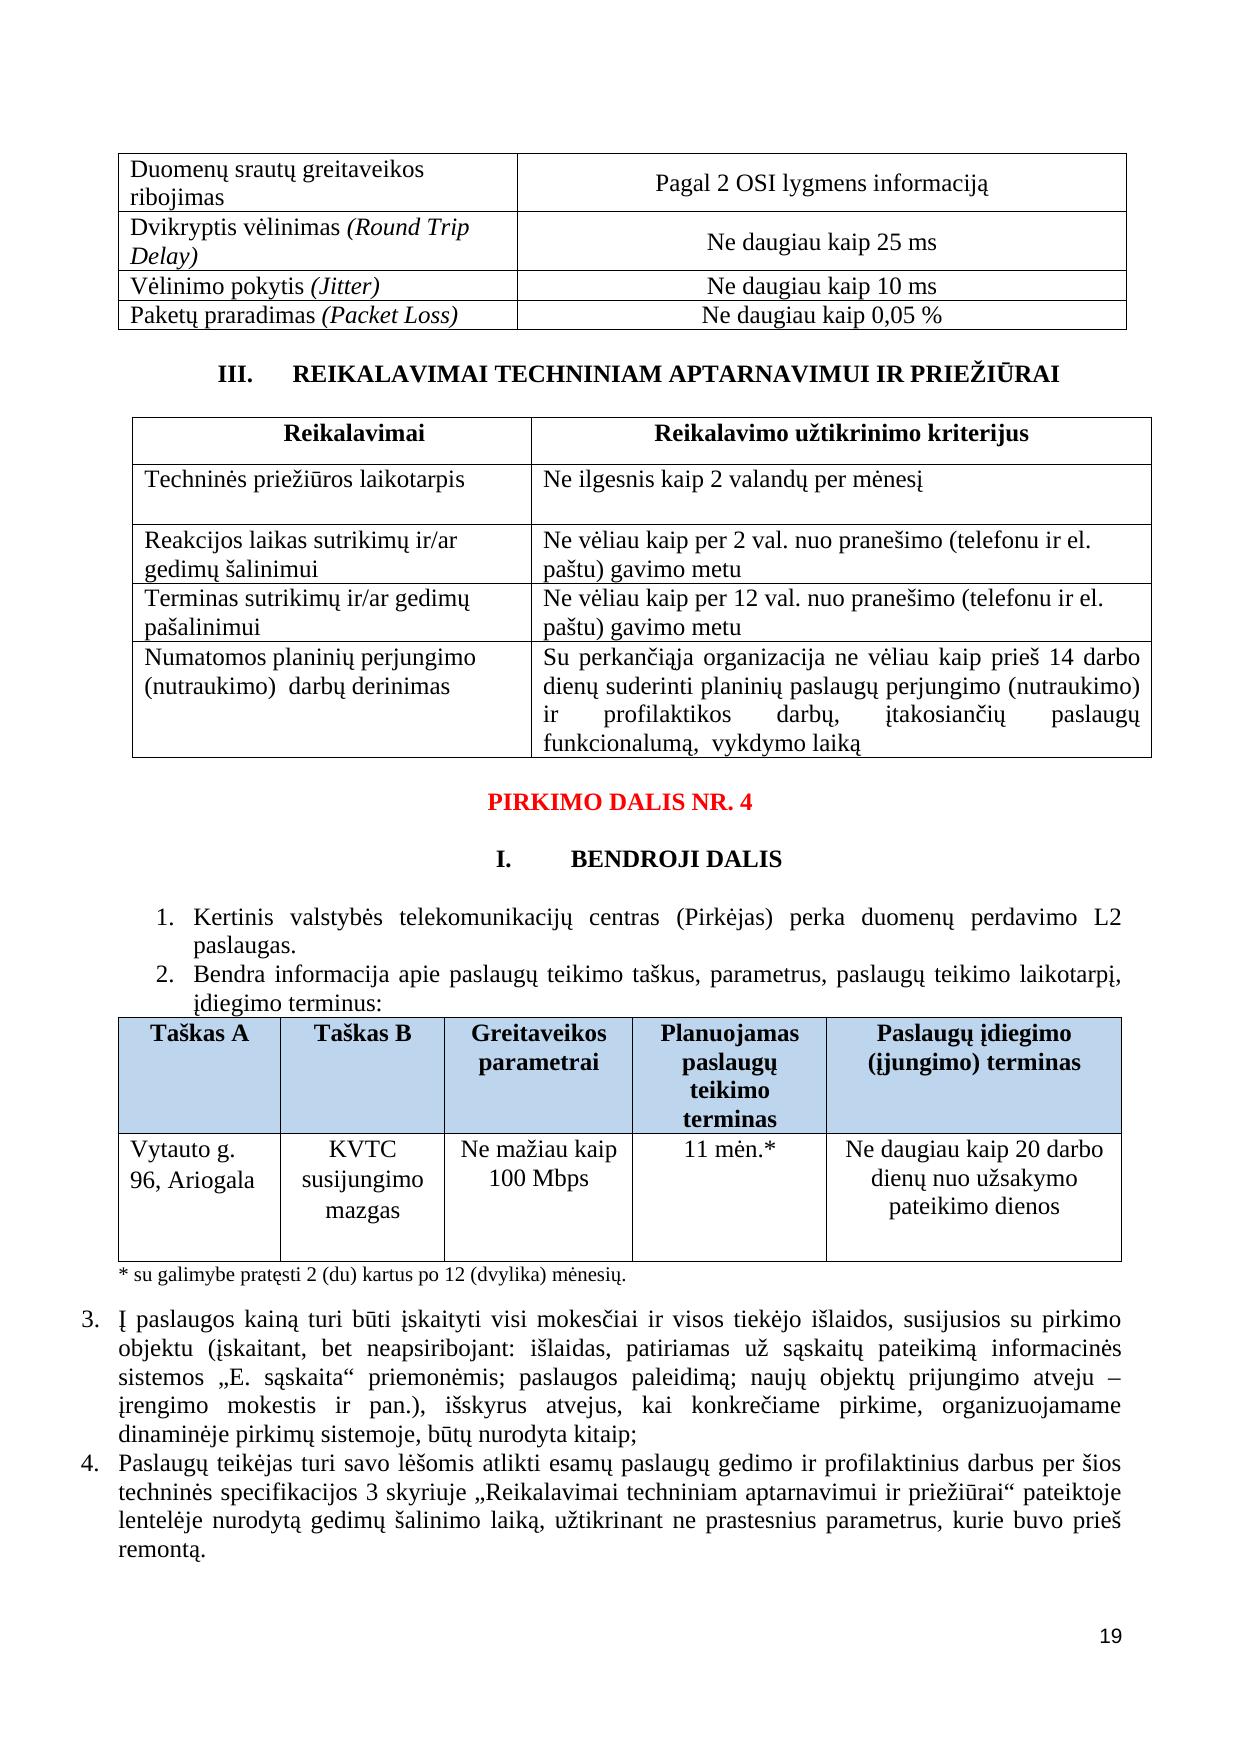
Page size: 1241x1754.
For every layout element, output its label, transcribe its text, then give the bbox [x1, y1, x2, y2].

table_cell Ne vėliau kaip per 2 val. nuo pranešimo (telefonu ir el. paštu) gavimo metu [532, 525, 1151, 582]
table_header Reikalavimo užtikrinimo kriterijus [532, 418, 1151, 463]
table_cell Dvikryptis vėlinimas (Round Trip Delay) [119, 212, 517, 270]
table_header Taškas A [119, 1018, 280, 1133]
table_cell Reakcijos laikas sutrikimų ir/ar gedimų šalinimui [133, 525, 531, 582]
table_cell KVTC susijungimo mazgas [281, 1134, 444, 1261]
table_cell Techninės priežiūros laikotarpis [133, 465, 531, 524]
table_header Planuojamas paslaugų teikimo terminas [633, 1018, 826, 1133]
table_cell Vėlinimo pokytis (Jitter) [119, 271, 517, 299]
table_cell Ne ilgesnis kaip 2 valandų per mėnesį [532, 465, 1151, 524]
table_cell 11 mėn.* [633, 1134, 826, 1261]
table_cell Ne mažiau kaip 100 Mbps [445, 1134, 632, 1261]
table_cell Ne daugiau kaip 20 darbo dienų nuo užsakymo pateikimo dienos [827, 1134, 1121, 1261]
list Kertinis valstybės telekomunikacijų centras (Pirkėjas) perka duomenų perdavimo L2 paslaugas. [156, 902, 1122, 959]
table_cell Ne daugiau kaip 10 ms [518, 271, 1126, 299]
list Paslaugų teikėjas turi savo lėšomis atlikti esamų paslaugų gedimo ir profilaktinius darbus per šios techninės specifikacijos 3 skyriuje „Reikalavimai techniniam aptarnavimui ir priežiūrai“ pateiktoje lentelėje nurodytą gedimų šalinimo laiką, užtikrinant ne prastesnius parametrus, kurie buvo prieš remontą. [81, 1448, 1122, 1563]
table_cell Terminas sutrikimų ir/ar gedimų pašalinimui [133, 584, 531, 641]
table_cell Duomenų srautų greitaveikos ribojimas [119, 154, 517, 211]
table_cell Ne vėliau kaip per 12 val. nuo pranešimo (telefonu ir el. paštu) gavimo metu [532, 584, 1151, 641]
table_cell Paketų praradimas (Packet Loss) [119, 301, 517, 329]
text * su galimybe pratęsti 2 (du) kartus po 12 (dvylika) mėnesių. [118, 1262, 1122, 1286]
table_cell Ne daugiau kaip 25 ms [518, 212, 1126, 270]
table_cell Ne daugiau kaip 0,05 % [518, 301, 1126, 329]
table_header Greitaveikos parametrai [445, 1018, 632, 1133]
list BENDROJI DALIS [156, 844, 1122, 873]
table_header Taškas B [281, 1018, 444, 1133]
table_cell Pagal 2 OSI lygmens informaciją [518, 154, 1126, 211]
table_header Reikalavimai [133, 418, 531, 463]
list Į paslaugos kainą turi būti įskaityti visi mokesčiai ir visos tiekėjo išlaidos, susijusios su pirkimo objektu (įskaitant, bet neapsiribojant: išlaidas, patiriamas už sąskaitų pateikimą informacinės sistemos „E. sąskaita“ priemonėmis; paslaugos paleidimą; naujų objektų prijungimo atveju – įrengimo mokestis ir pan.), išskyrus atvejus, kai konkrečiame pirkime, organizuojamame dinaminėje pirkimų sistemoje, būtų nurodyta kitaip; [81, 1304, 1122, 1448]
text PIRKIMO DALIS NR. 4 [118, 787, 1122, 816]
table_cell Su perkančiąja organizacija ne vėliau kaip prieš 14 darbo dienų suderinti planinių paslaugų perjungimo (nutraukimo) ir profilaktikos darbų, įtakosiančių paslaugų funkcionalumą, vykdymo laiką [532, 642, 1151, 757]
list Bendra informacija apie paslaugų teikimo taškus, parametrus, paslaugų teikimo laikotarpį, įdiegimo terminus: [156, 959, 1122, 1017]
table_cell Vytauto g. 96, Ariogala [119, 1134, 280, 1261]
list REIKALAVIMAI TECHNINIAM APTARNAVIMUI IR PRIEŽIŪRAI [156, 359, 1122, 388]
table_header Paslaugų įdiegimo (įjungimo) terminas [827, 1018, 1121, 1133]
table_cell Numatomos planinių perjungimo (nutraukimo) darbų derinimas [133, 642, 531, 757]
